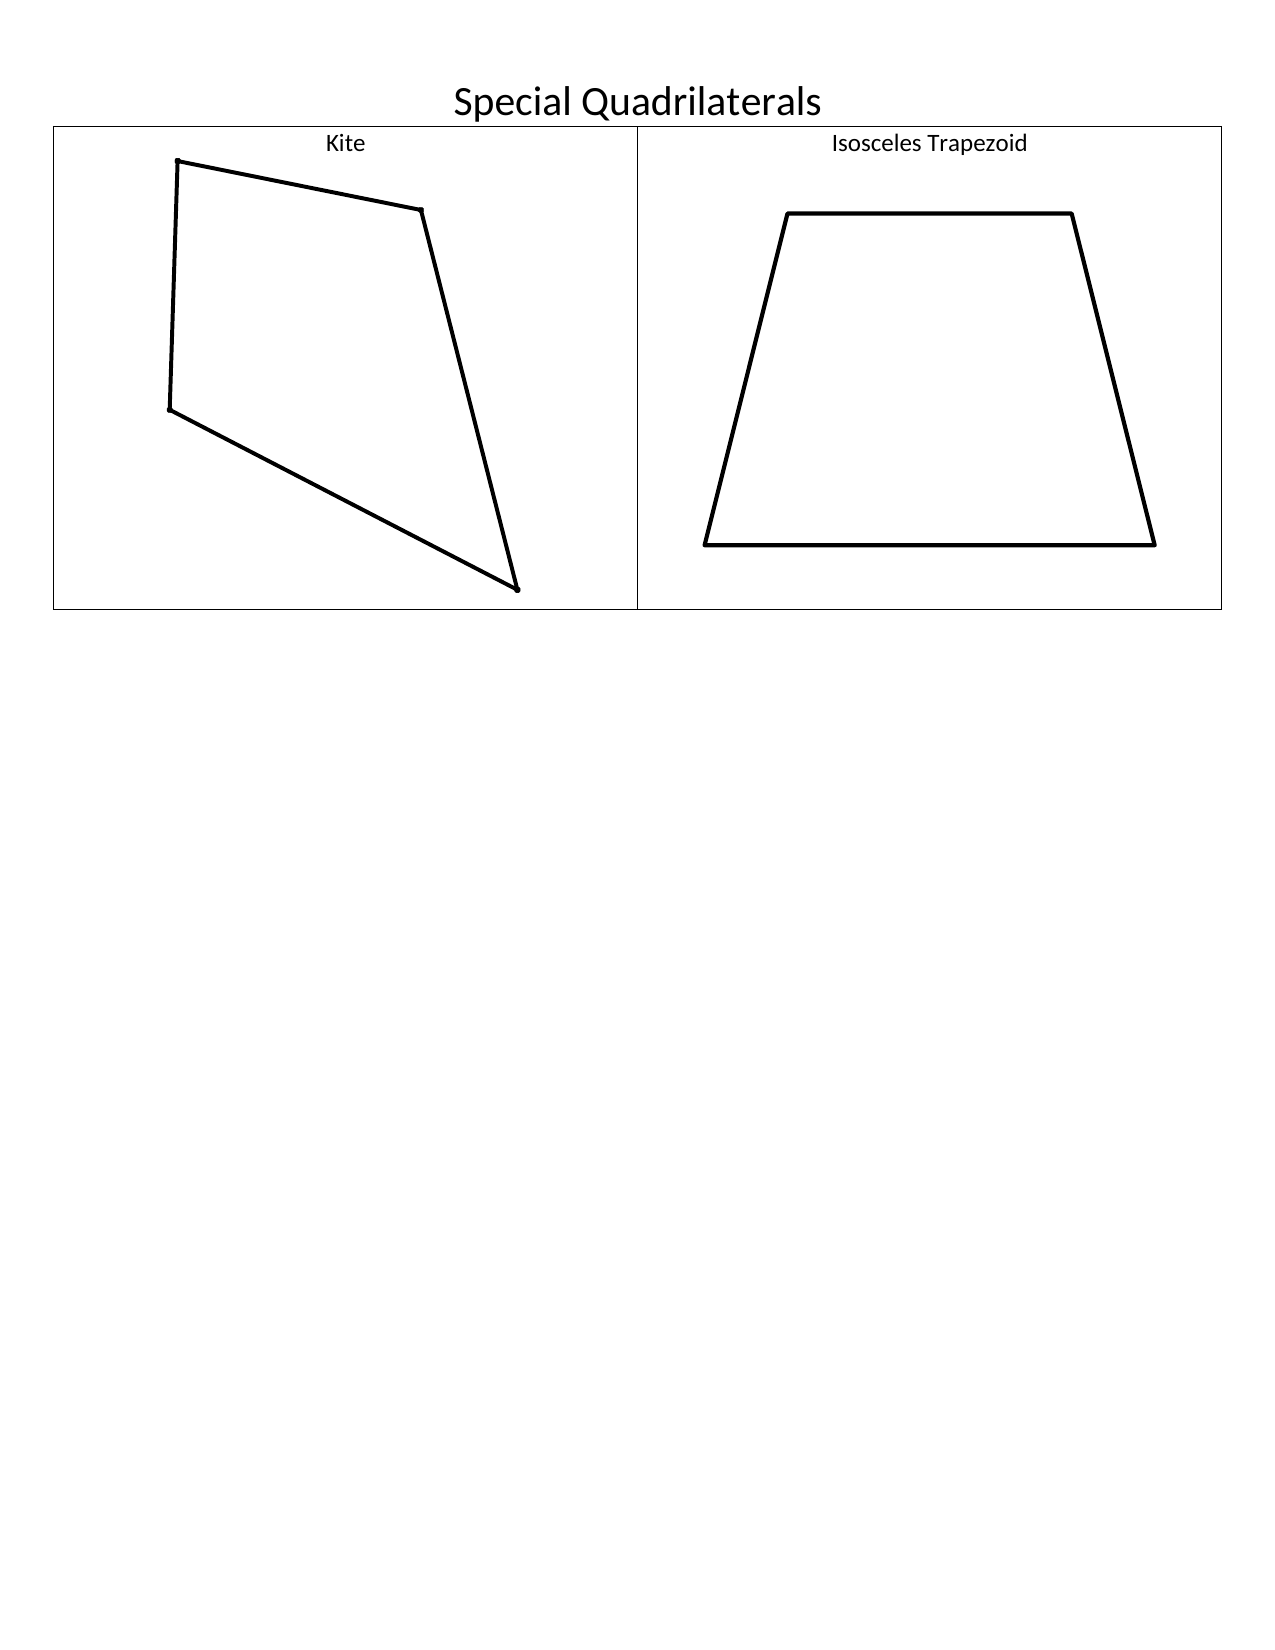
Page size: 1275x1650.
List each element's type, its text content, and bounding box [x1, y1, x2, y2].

table_cell Kite [54, 127, 637, 609]
table_cell Isosceles Trapezoid [638, 127, 1221, 609]
